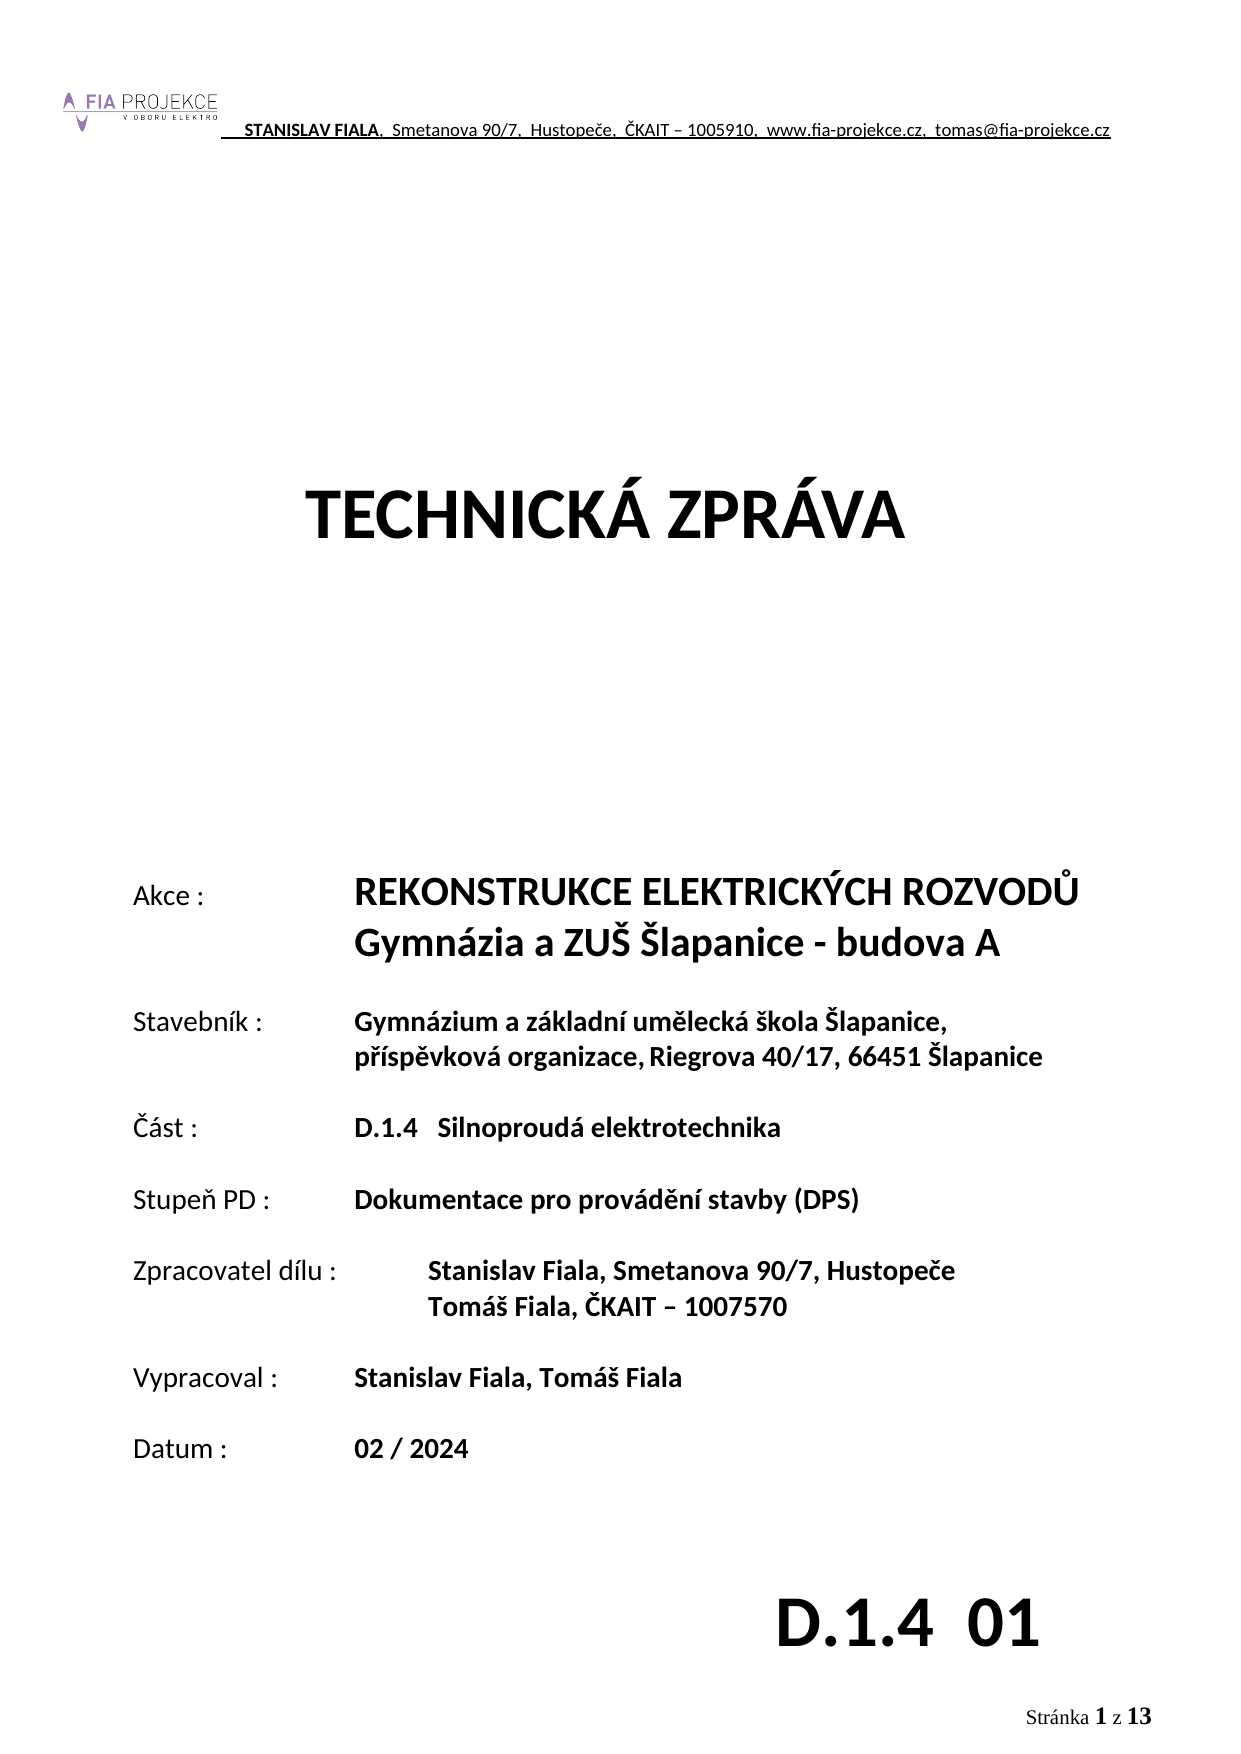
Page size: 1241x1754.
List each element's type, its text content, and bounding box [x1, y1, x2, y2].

picture [59, 88, 221, 136]
title TECHNICKÁ ZPRÁVA [59, 468, 1152, 557]
text Tomáš Fiala, ČKAIT – 1007570 [354, 1288, 1152, 1323]
text Stupeň PD : Dokumentace pro provádění stavby (DPS) [59, 1181, 1152, 1216]
text Část : D.1.4 Silnoproudá elektrotechnika [133, 1109, 1152, 1145]
text příspěvková organizace, Riegrova 40/17, 66451 Šlapanice [354, 1038, 1152, 1074]
text D.1.4 01 [575, 1575, 1152, 1664]
text Stavebník : Gymnázium a základní umělecká škola Šlapanice, [133, 1003, 1152, 1038]
text Vypracoval : Stanislav Fiala, Tomáš Fiala [59, 1359, 1152, 1394]
text Akce : REKONSTRUKCE ELEKTRICKÝCH ROZVODŮ [133, 865, 1152, 916]
text Gymnázia a ZUŠ Šlapanice - budova A [354, 916, 1152, 967]
text Zpracovatel dílu : Stanislav Fiala, Smetanova 90/7, Hustopeče [59, 1252, 1152, 1288]
text Datum : 02 / 2024 [59, 1430, 1152, 1466]
